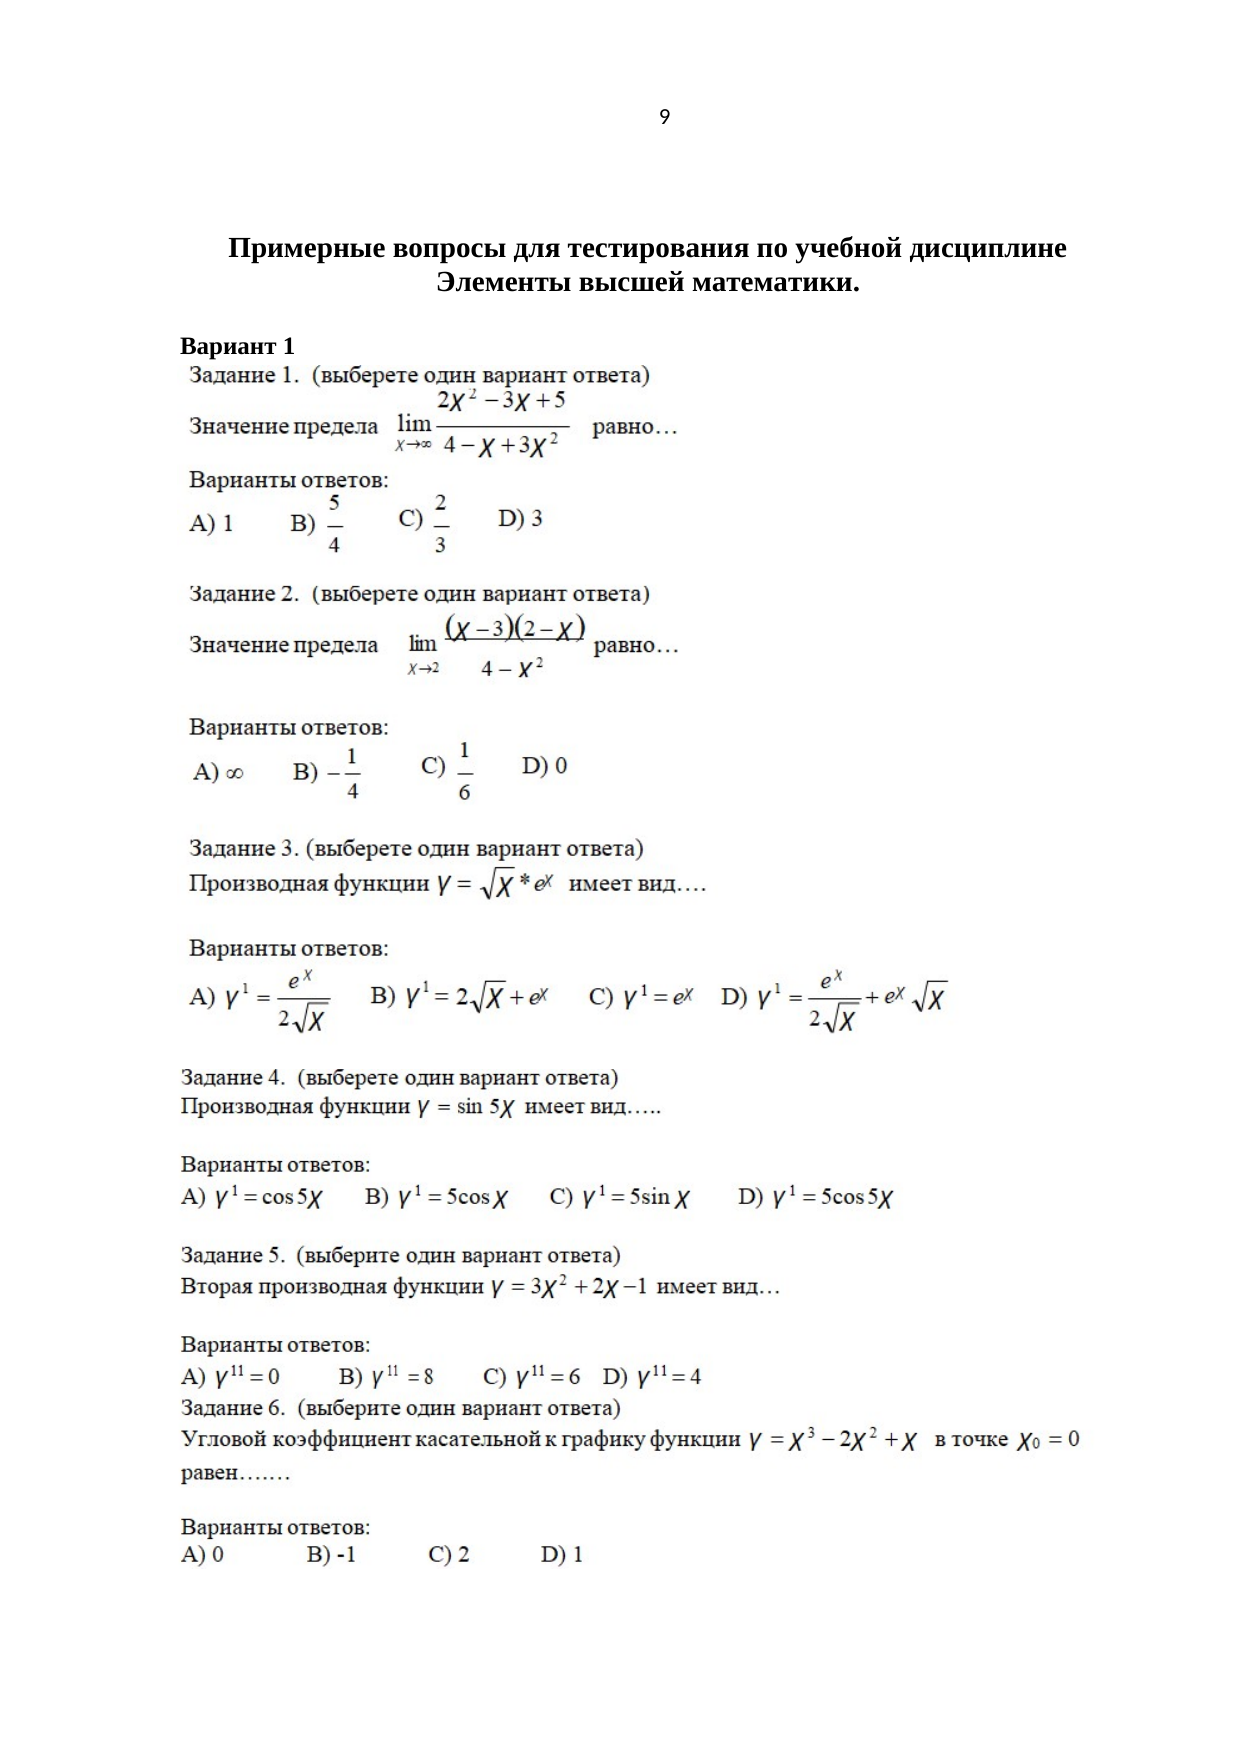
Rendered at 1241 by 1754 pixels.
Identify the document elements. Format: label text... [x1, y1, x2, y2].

picture [161, 365, 1137, 1569]
text Вариант 1 [180, 331, 1084, 360]
subtitle Примерные вопросы для тестирования по учебной дисциплине Элементы высшей математики. [177, 230, 1118, 297]
